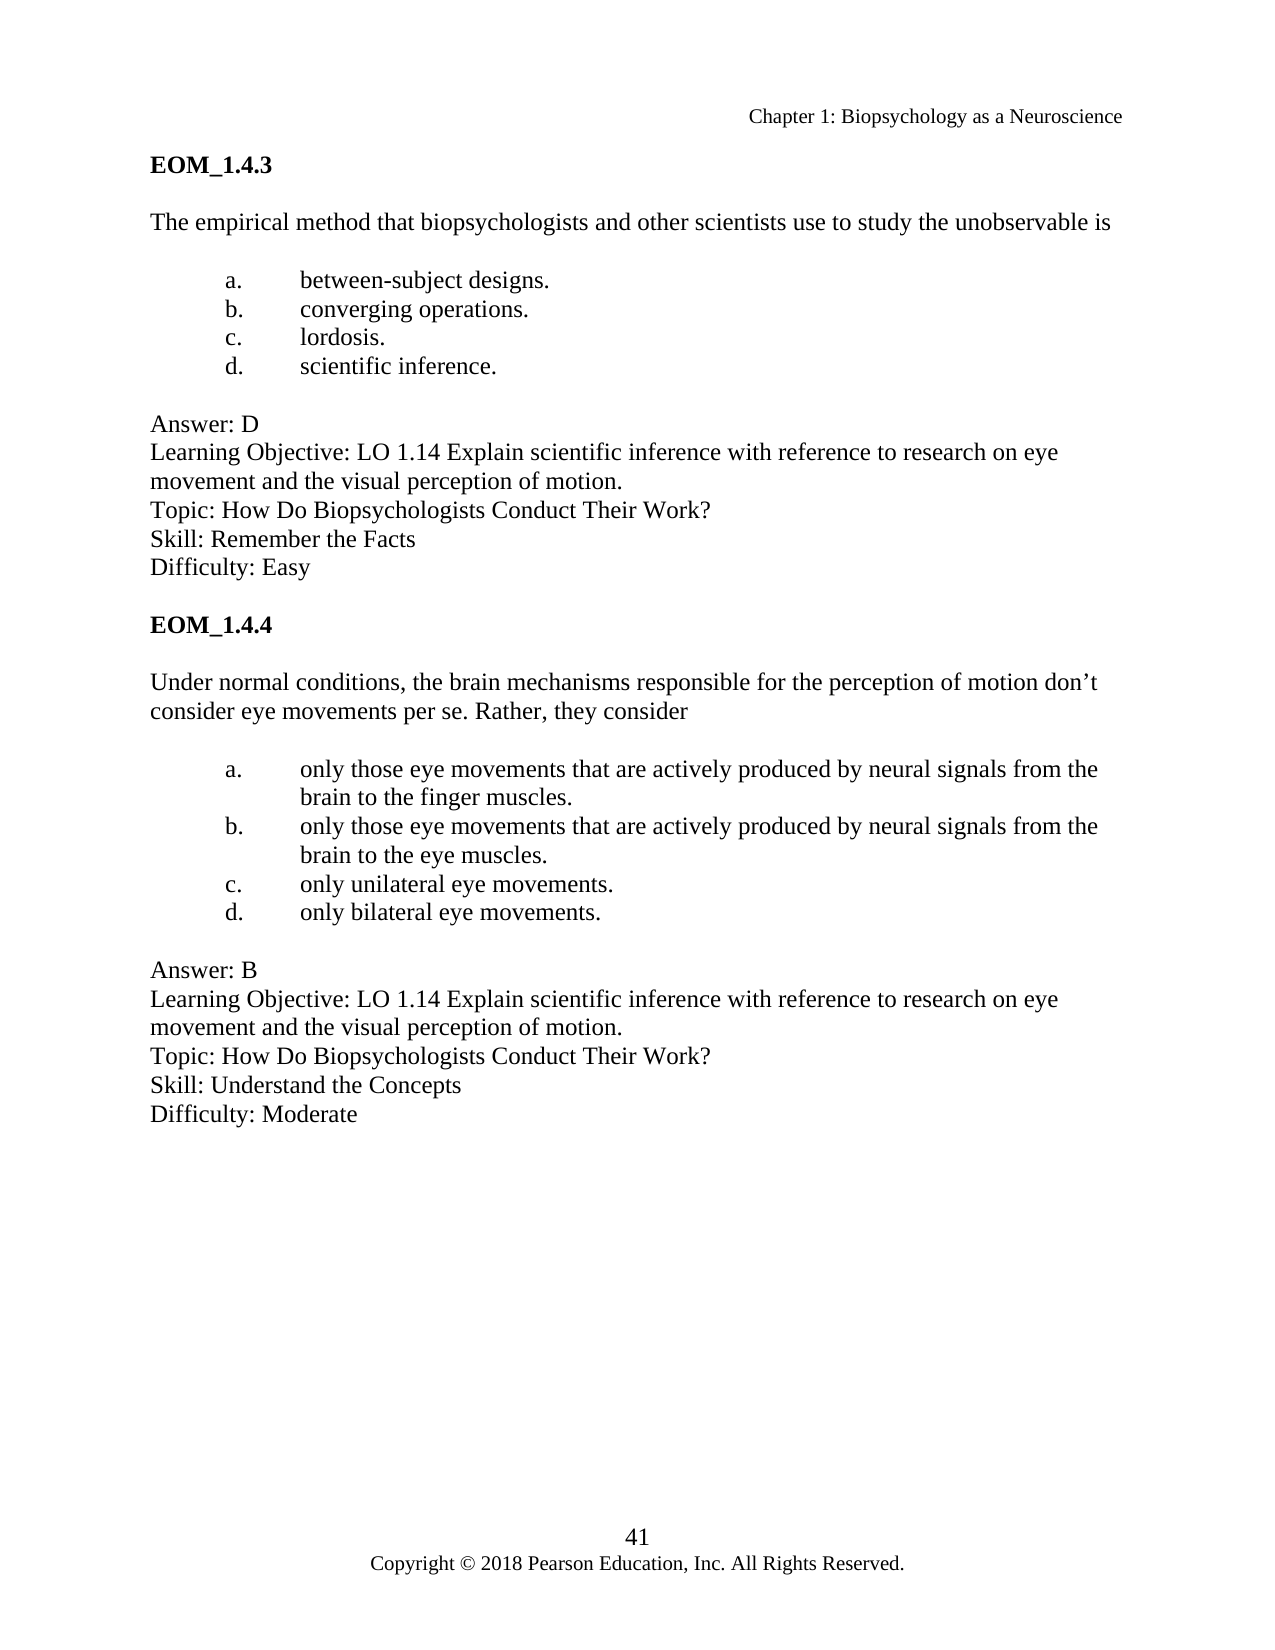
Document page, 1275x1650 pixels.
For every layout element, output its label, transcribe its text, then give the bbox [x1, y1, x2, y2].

text b. only those eye movements that are actively produced by neural signals from the brain to the eye muscles. [225, 811, 1125, 869]
text Difficulty: Easy [150, 552, 1125, 581]
text d. only bilateral eye movements. [225, 897, 1125, 926]
text b. converging operations. [225, 294, 1125, 322]
text Skill: Understand the Concepts [150, 1070, 1125, 1099]
text Learning Objective: LO 1.14 Explain scientific inference with reference to research on eye movement and the visual perception of motion. [150, 984, 1125, 1041]
text d. scientific inference. [225, 351, 1125, 380]
text c. only unilateral eye movements. [225, 869, 1125, 897]
text Skill: Remember the Facts [150, 524, 1125, 552]
text a. only those eye movements that are actively produced by neural signals from the brain to the finger muscles. [225, 754, 1125, 811]
text a. between-subject designs. [225, 265, 1125, 294]
text Topic: How Do Biopsychologists Conduct Their Work? [150, 495, 1125, 524]
text Learning Objective: LO 1.14 Explain scientific inference with reference to research on eye movement and the visual perception of motion. [150, 437, 1125, 495]
text EOM_1.4.3 [150, 150, 1125, 179]
text EOM_1.4.4 [150, 610, 1125, 639]
text Answer: D [150, 409, 1125, 437]
text Answer: B [150, 955, 1125, 984]
text The empirical method that biopsychologists and other scientists use to study the unobservable is [150, 207, 1125, 236]
text Topic: How Do Biopsychologists Conduct Their Work? [150, 1041, 1125, 1070]
text c. lordosis. [225, 322, 1125, 351]
text Under normal conditions, the brain mechanisms responsible for the perception of motion don’t consider eye movements per se. Rather, they consider [150, 667, 1125, 725]
text Difficulty: Moderate [150, 1099, 1125, 1127]
